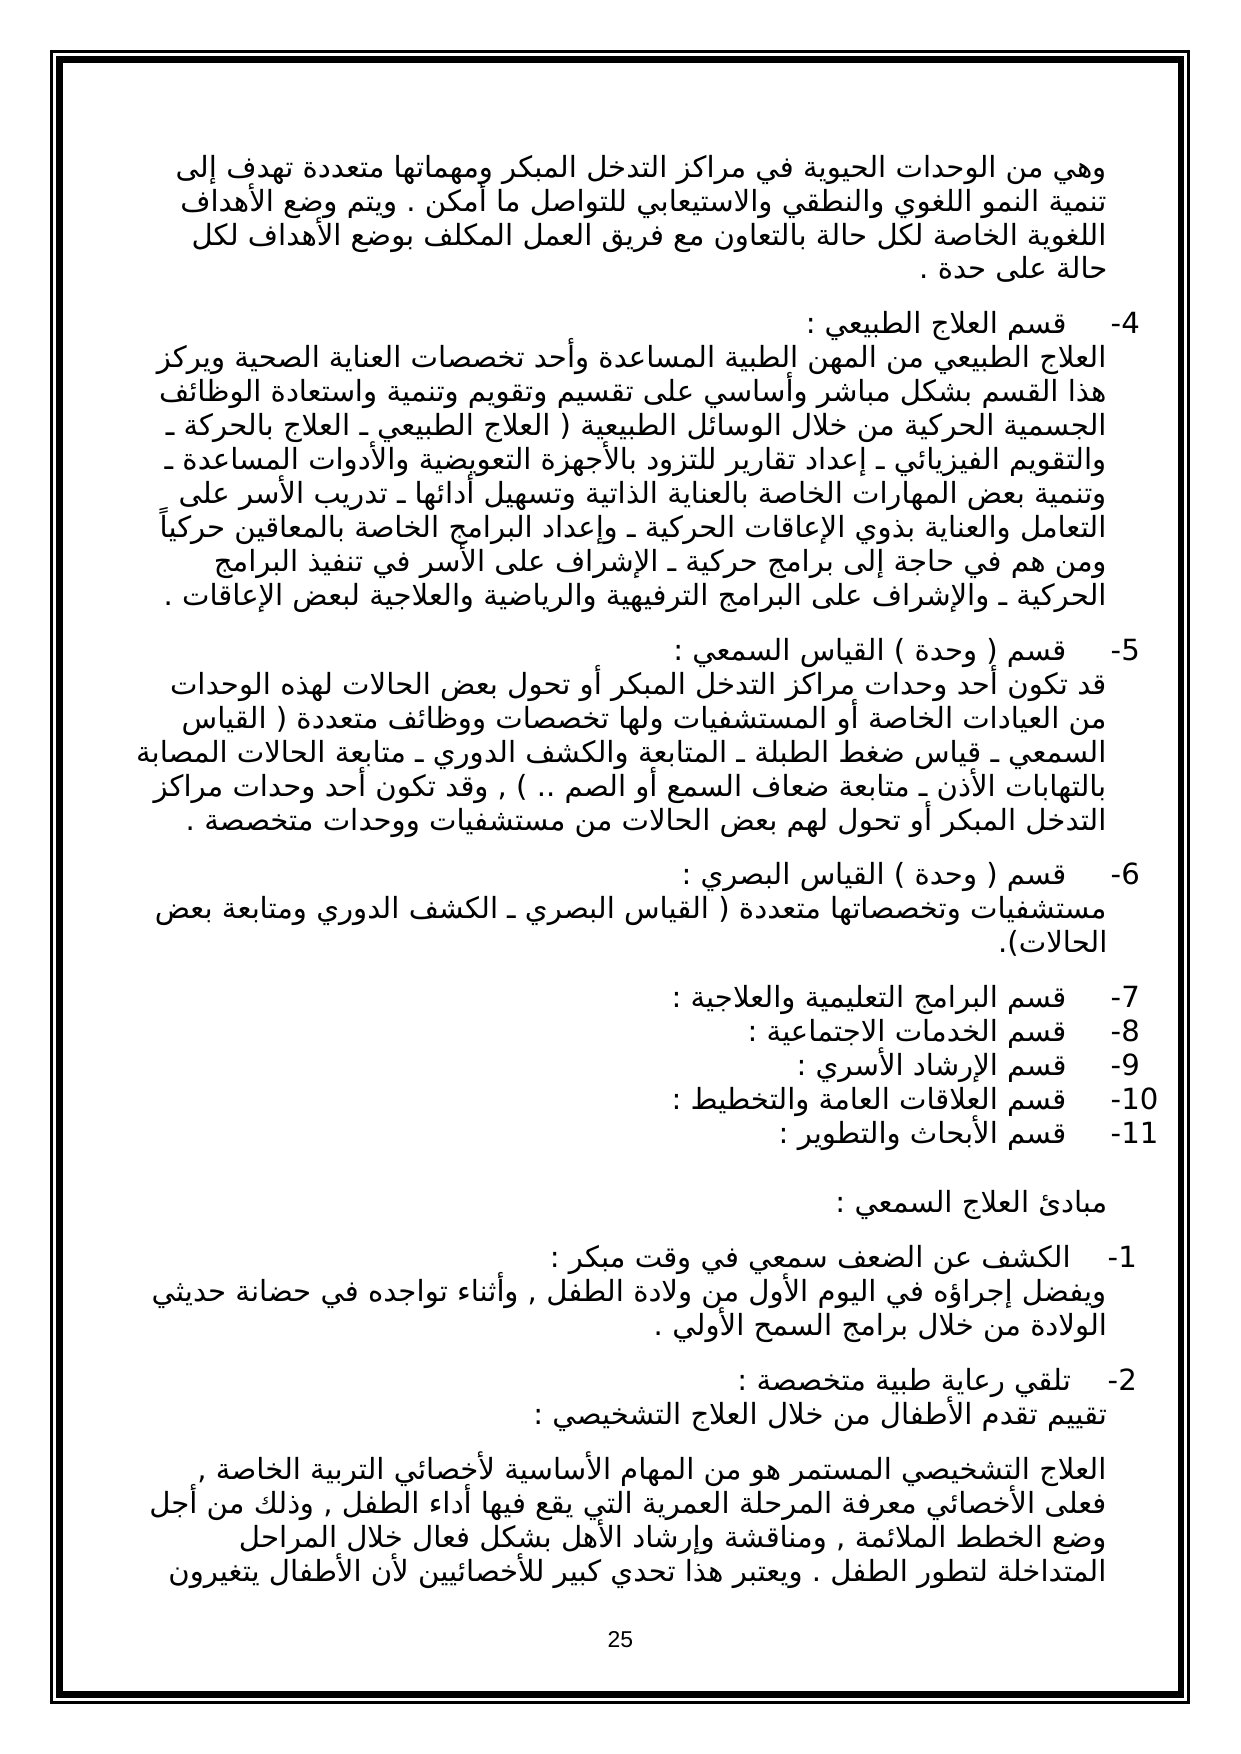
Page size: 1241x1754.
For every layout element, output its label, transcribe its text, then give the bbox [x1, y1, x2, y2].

text ويفضل إجراؤه في اليوم الأول من ولادة الطفل , وأثناء تواجده في حضانة حديثي الولادة من خلال برامج السمح الأولي . [133, 1274, 1107, 1342]
list قسم الإرشاد الأسري : [133, 1048, 1111, 1082]
list قسم ( وحدة ) القياس السمعي : [133, 633, 1111, 667]
list الكشف عن الضعف سمعي في وقت مبكر : [133, 1241, 1108, 1274]
text مستشفيات وتخصصاتها متعددة ( القياس البصري ـ الكشف الدوري ومتابعة بعض الحالات). [133, 892, 1107, 959]
text مبادئ العلاج السمعي : [133, 1186, 1107, 1220]
list قسم البرامج التعليمية والعلاجية : [133, 980, 1111, 1014]
list قسم ( وحدة ) القياس البصري : [133, 858, 1111, 892]
text تقييم تقدم الأطفال من خلال العلاج التشخيصي : [133, 1397, 1107, 1431]
list قسم الخدمات الاجتماعية : [133, 1014, 1111, 1048]
list قسم الأبحاث والتطوير : [133, 1116, 1111, 1150]
list تلقي رعاية طبية متخصصة : [133, 1363, 1108, 1397]
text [133, 1452, 1108, 1588]
text العلاج الطبيعي من المهن الطبية المساعدة وأحد تخصصات العناية الصحية ويركز هذا القسم بشكل مباشر وأساسي على تقسيم وتقويم وتنمية واستعادة الوظائف الجسمية الحركية من خلال الوسائل الطبيعية ( العلاج الطبيعي ـ العلاج بالحركة ـ والتقويم الفيزيائي ـ إعداد تقارير للتزود بالأجهزة التعويضية والأدوات المساعدة ـ وتنمية بعض المهارات الخاصة بالعناية الذاتية وتسهيل أدائها ـ تدريب الأسر على التعامل والعناية بذوي الإعاقات الحركية ـ وإعداد البرامج الخاصة بالمعاقين حركياً ومن هم في حاجة إلى برامج حركية ـ الإشراف على الأسر في تنفيذ البرامج الحركية ـ والإشراف على البرامج الترفيهية والرياضية والعلاجية لبعض الإعاقات . [133, 341, 1107, 612]
text قد تكون أحد وحدات مراكز التدخل المبكر أو تحول بعض الحالات لهذه الوحدات من العيادات الخاصة أو المستشفيات ولها تخصصات ووظائف متعددة ( القياس السمعي ـ قياس ضغط الطبلة ـ المتابعة والكشف الدوري ـ متابعة الحالات المصابة بالتهابات الأذن ـ متابعة ضعاف السمع أو الصم .. ) , وقد تكون أحد وحدات مراكز التدخل المبكر أو تحول لهم بعض الحالات من مستشفيات ووحدات متخصصة . [133, 667, 1107, 837]
list قسم العلاقات العامة والتخطيط : [133, 1082, 1111, 1116]
list قسم العلاج الطبيعي : [133, 307, 1111, 341]
text وهي من الوحدات الحيوية في مراكز التدخل المبكر ومهماتها متعددة تهدف إلى تنمية النمو اللغوي والنطقي والاستيعابي للتواصل ما أمكن . ويتم وضع الأهداف اللغوية الخاصة لكل حالة بالتعاون مع فريق العمل المكلف بوضع الأهداف لكل حالة على حدة . [133, 150, 1107, 286]
